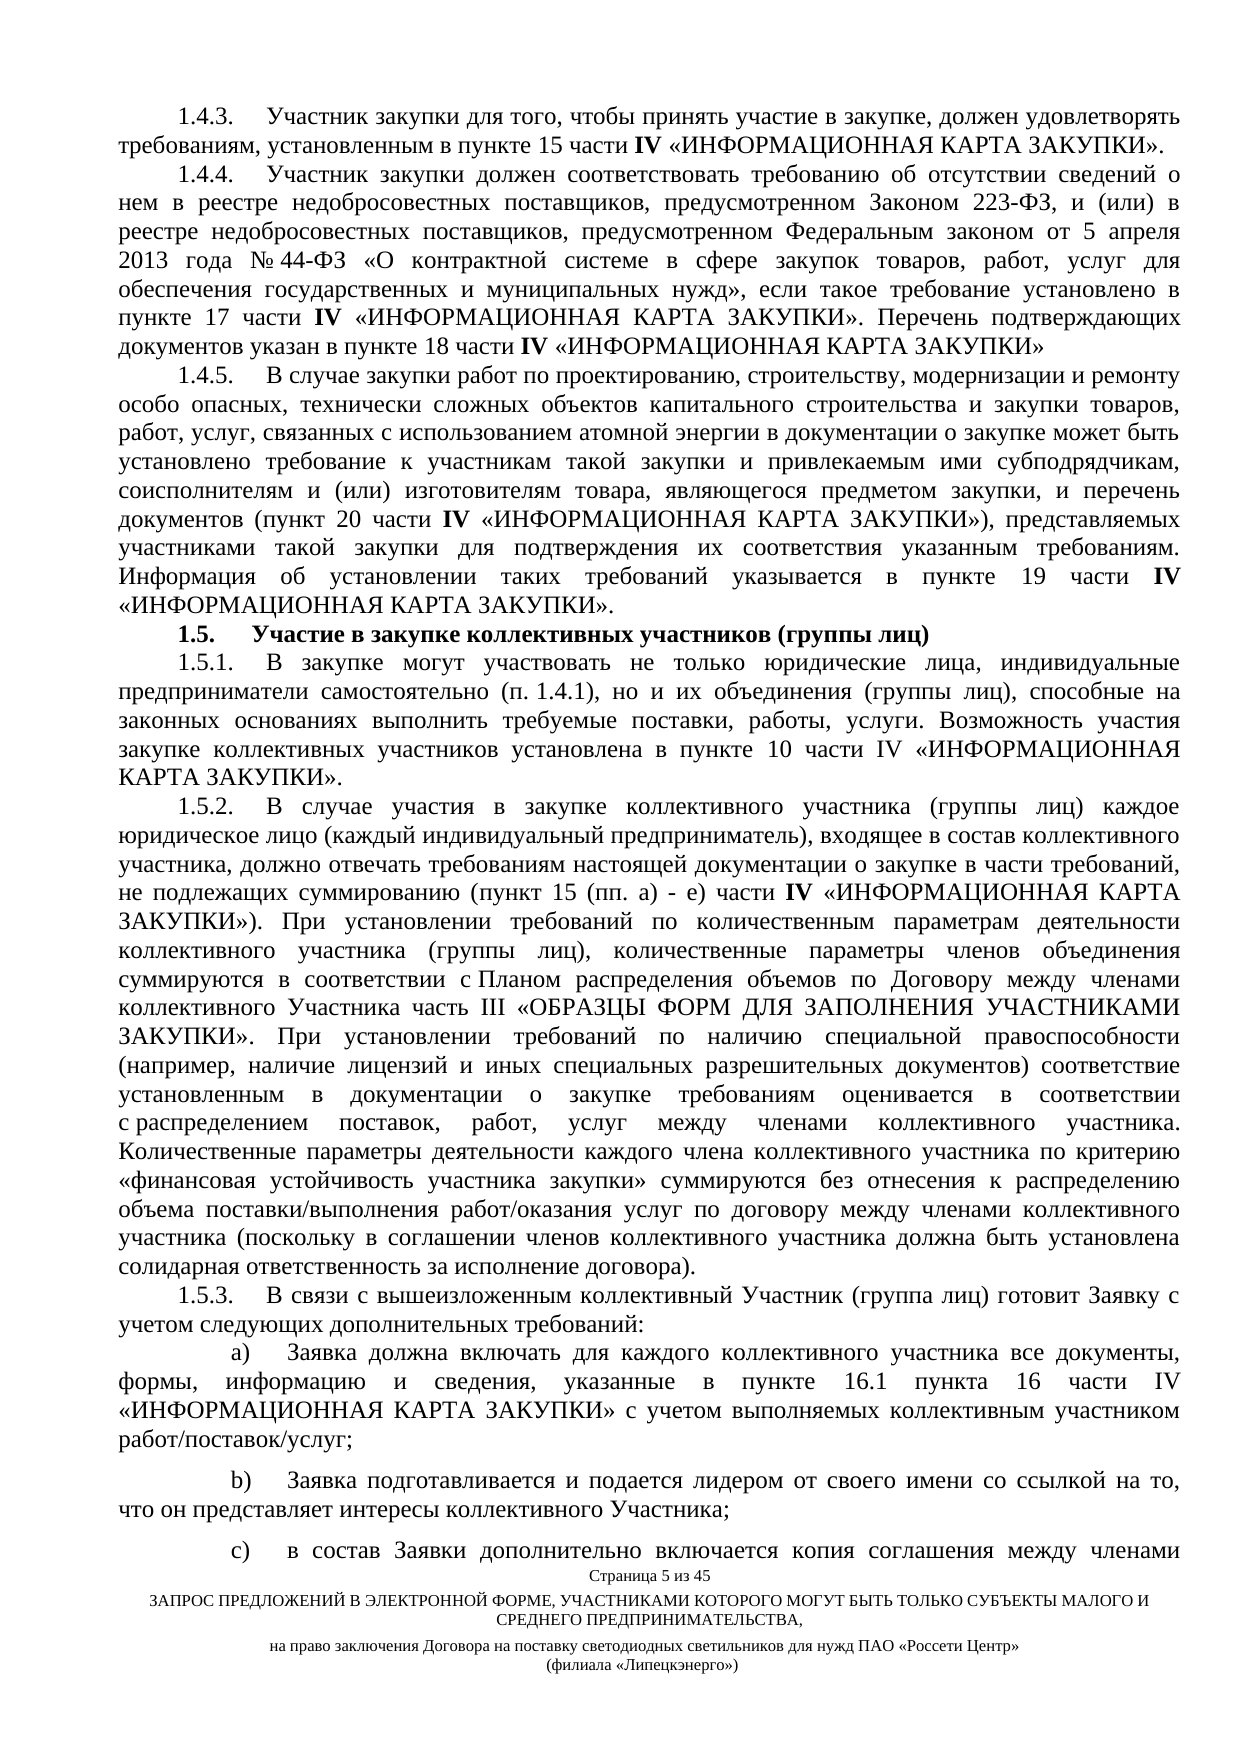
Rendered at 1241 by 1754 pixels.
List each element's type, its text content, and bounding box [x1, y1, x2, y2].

list Заявка подготавливается и подается лидером от своего имени со ссылкой на то, что он представляет интересы коллективного Участника; [118, 1465, 1181, 1522]
list Заявка должна включать для каждого коллективного участника все документы, формы, информацию и сведения, указанные в пункте 16.1 пункта 16 части IV «ИНФОРМАЦИОННАЯ КАРТА ЗАКУПКИ» с учетом выполняемых коллективным участником работ/поставок/услуг; [118, 1337, 1181, 1452]
subtitle В случае закупки работ по проектированию, строительству, модернизации и ремонту особо опасных, технически сложных объектов капитального строительства и закупки товаров, работ, услуг, связанных с использованием атомной энергии в документации о закупке может быть установлено требование к участникам такой закупки и привлекаемым ими субподрядчикам, соисполнителям и (или) изготовителям товара, являющегося предметом закупки, и перечень документов (пункт 20 части IV «ИНФОРМАЦИОННАЯ КАРТА ЗАКУПКИ»), представляемых участниками такой закупки для подтверждения их соответствия указанным требованиям. Информация об установлении таких требований указывается в пункте 19 части IV «ИНФОРМАЦИОННАЯ КАРТА ЗАКУПКИ». [118, 360, 1181, 619]
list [118, 1535, 1181, 1564]
subtitle В закупке могут участвовать не только юридические лица, индивидуальные предприниматели самостоятельно (п. 1.4.1), но и их объединения (группы лиц), способные на законных основаниях выполнить требуемые поставки, работы, услуги. Возможность участия закупке коллективных участников установлена в пункте 10 части IV «ИНФОРМАЦИОННАЯ КАРТА ЗАКУПКИ». [118, 647, 1181, 791]
subtitle В случае участия в закупке коллективного участника (группы лиц) каждое юридическое лицо (каждый индивидуальный предприниматель), входящее в состав коллективного участника, должно отвечать требованиям настоящей документации о закупке в части требований, не подлежащих суммированию (пункт 15 (пп. а) - е) части IV «ИНФОРМАЦИОННАЯ КАРТА ЗАКУПКИ»). При установлении требований по количественным параметрам деятельности коллективного участника (группы лиц), количественные параметры членов объединения суммируются в соответствии с Планом распределения объемов по Договору между членами коллективного Участника часть III «ОБРАЗЦЫ ФОРМ ДЛЯ ЗАПОЛНЕНИЯ УЧАСТНИКАМИ ЗАКУПКИ». При установлении требований по наличию специальной правоспособности (например, наличие лицензий и иных специальных разрешительных документов) соответствие установленным в документации о закупке требованиям оценивается в соответствии с распределением поставок, работ, услуг между членами коллективного участника. Количественные параметры деятельности каждого члена коллективного участника по критерию «финансовая устойчивость участника закупки» суммируются без отнесения к распределению объема поставки/выполнения работ/оказания услуг по договору между членами коллективного участника (поскольку в соглашении членов коллективного участника должна быть установлена солидарная ответственность за исполнение договора). [118, 791, 1181, 1280]
subtitle Участник закупки должен соответствовать требованию об отсутствии сведений о нем в реестре недобросовестных поставщиков, предусмотренном Законом 223-ФЗ, и (или) в реестре недобросовестных поставщиков, предусмотренном Федеральным законом от 5 апреля 2013 года № 44-ФЗ «О контрактной системе в сфере закупок товаров, работ, услуг для обеспечения государственных и муниципальных нужд», если такое требование установлено в пункте 17 части IV «ИНФОРМАЦИОННАЯ КАРТА ЗАКУПКИ». Перечень подтверждающих документов указан в пункте 18 части IV «ИНФОРМАЦИОННАЯ КАРТА ЗАКУПКИ» [118, 159, 1181, 360]
subtitle Участие в закупке коллективных участников (группы лиц) [118, 619, 1181, 647]
subtitle В связи с вышеизложенным коллективный Участник (группа лиц) готовит Заявку с учетом следующих дополнительных требований: [118, 1280, 1181, 1337]
subtitle Участник закупки для того, чтобы принять участие в закупке, должен удовлетворять требованиям, установленным в пункте 15 части IV «ИНФОРМАЦИОННАЯ КАРТА ЗАКУПКИ». [118, 101, 1181, 159]
